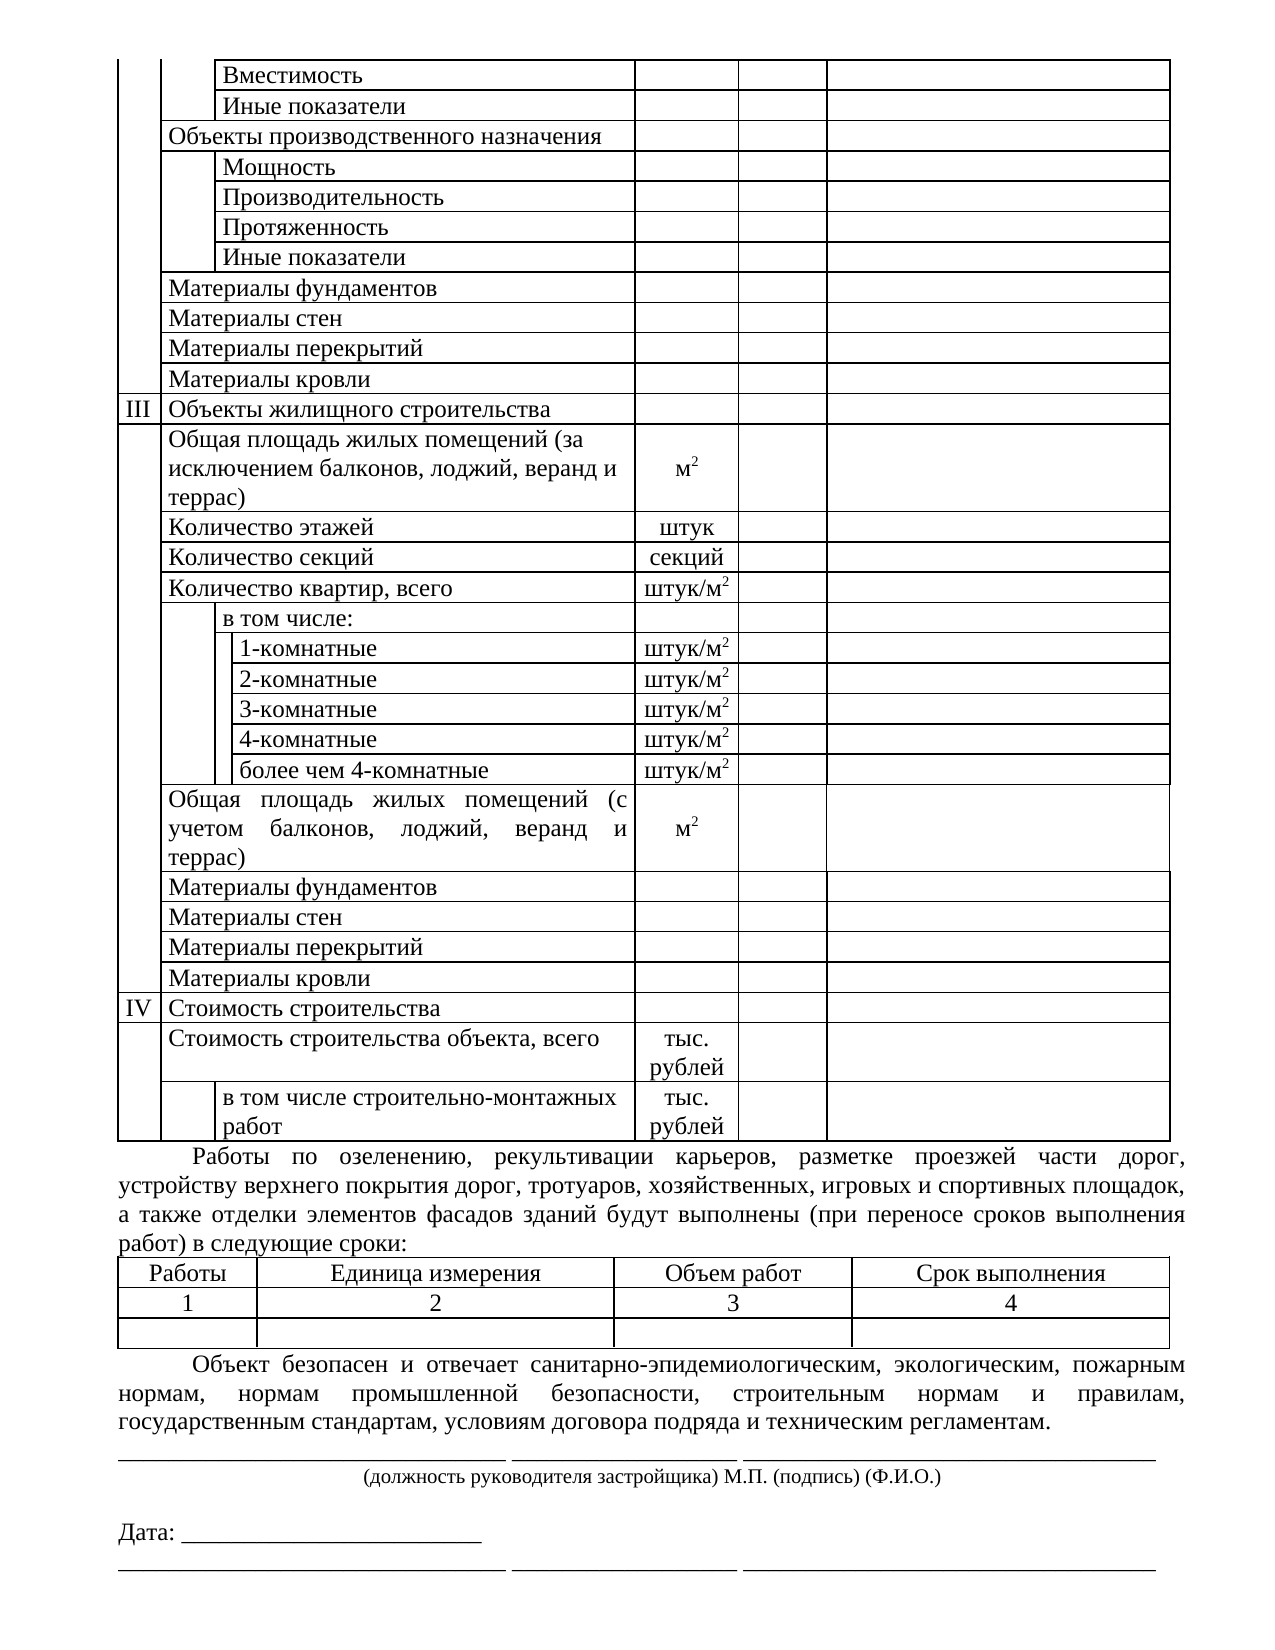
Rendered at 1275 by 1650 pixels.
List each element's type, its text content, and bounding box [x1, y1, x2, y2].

text _______________________________ __________________ _________________________________ [118, 1435, 1186, 1464]
table_cell [828, 902, 1169, 931]
table_header Срок выполнения [853, 1258, 1169, 1287]
table_cell [828, 425, 1169, 511]
table_cell [636, 61, 738, 89]
table_cell 2-комнатные [233, 664, 634, 692]
table_cell штук/м2 [636, 725, 738, 753]
table_header Объем работ [615, 1258, 851, 1287]
table_cell [828, 61, 1169, 89]
table_cell [739, 333, 826, 362]
table_header Работы [119, 1258, 256, 1287]
table_cell Стоимость строительства [162, 993, 634, 1022]
table_cell 1-комнатные [233, 633, 634, 662]
table_cell [636, 333, 738, 362]
table_cell [216, 633, 231, 783]
table_cell [636, 603, 738, 632]
table_cell [739, 993, 826, 1022]
table_cell [739, 963, 826, 991]
table_cell [739, 512, 826, 541]
table_cell [739, 694, 826, 723]
table_cell [827, 785, 1169, 871]
table_cell [828, 872, 1169, 901]
table_cell [828, 725, 1169, 753]
table_cell [162, 603, 214, 783]
table_cell Материалы фундаментов [162, 872, 634, 901]
text (должность руководителя застройщика) М.П. (подпись) (Ф.И.О.) [118, 1464, 1186, 1488]
text Работы по озеленению, рекультивации карьеров, разметке проезжей части дорог, устройству верхнего покрытия дорог, тротуаров, хозяйственных, игровых и спортивных площадок, а также отделки элементов фасадов зданий будут выполнены (при переносе сроков выполнения работ) в следующие сроки: [118, 1141, 1186, 1256]
table_cell [739, 425, 826, 511]
table_cell [636, 182, 738, 211]
table_cell Материалы стен [162, 303, 634, 332]
table_cell Вместимость [216, 61, 634, 89]
table_cell [828, 333, 1169, 362]
table_cell [739, 603, 826, 632]
table_cell IV [119, 993, 160, 1022]
table_cell 3 [615, 1288, 851, 1317]
table_cell [828, 633, 1169, 662]
table_cell [636, 303, 738, 332]
table_cell [636, 872, 738, 901]
table_cell Иные показатели [216, 243, 634, 271]
table_cell Протяженность [216, 212, 634, 241]
table_cell [828, 1082, 1169, 1140]
table_cell штук/м2 [636, 633, 738, 662]
table_cell [739, 573, 826, 602]
table_cell 1 [119, 1288, 256, 1317]
table_cell [828, 121, 1169, 150]
table_cell более чем 4-комнатные [233, 755, 634, 783]
table_cell Иные показатели [216, 91, 634, 120]
text Объект безопасен и отвечает санитарно-эпидемиологическим, экологическим, пожарным нормам, нормам промышленной безопасности, строительным нормам и правилам, государственным стандартам, условиям договора подряда и техническим регламентам. [118, 1349, 1186, 1435]
table_cell Материалы кровли [162, 963, 634, 991]
table_cell штук/м2 [636, 755, 738, 783]
table_cell в том числе: [216, 603, 634, 632]
table_cell [636, 902, 738, 931]
table_cell [739, 664, 826, 692]
table_cell [636, 91, 738, 120]
table_cell [828, 543, 1169, 571]
table_cell [739, 932, 826, 961]
table_cell [853, 1319, 1169, 1347]
table_cell Производительность [216, 182, 634, 211]
table_cell [739, 152, 826, 180]
table_cell [636, 121, 738, 150]
table_cell 3-комнатные [233, 694, 634, 723]
table_cell [828, 603, 1169, 632]
table_cell Общая площадь жилых помещений (с учетом балконов, лоджий, веранд и террас) [162, 785, 634, 871]
table_cell [739, 212, 826, 241]
table_cell [258, 1319, 613, 1347]
table_cell [828, 243, 1169, 271]
table_cell м2 [636, 785, 738, 871]
table_cell [739, 303, 826, 332]
table_cell [636, 993, 738, 1022]
table_cell м2 [636, 425, 738, 511]
table_cell 4 [853, 1288, 1169, 1317]
table_cell [739, 273, 826, 302]
table_cell [739, 725, 826, 753]
table_cell [828, 694, 1169, 723]
table_cell [828, 273, 1169, 302]
table_cell [119, 1023, 160, 1140]
table_cell Объекты производственного назначения [162, 121, 634, 150]
table_cell Количество этажей [162, 512, 634, 541]
table_cell [828, 963, 1169, 991]
table_cell [636, 963, 738, 991]
table_cell [615, 1319, 851, 1347]
table_cell штук/м2 [636, 694, 738, 723]
table_cell [636, 394, 738, 423]
table_cell 4-комнатные [233, 725, 634, 753]
table_cell штук/м2 [636, 573, 738, 602]
table_cell [739, 633, 826, 662]
table_cell [739, 785, 826, 871]
table_cell [739, 91, 826, 120]
table_cell [739, 394, 826, 423]
table_cell [162, 152, 214, 271]
table_cell тыс. рублей [636, 1023, 738, 1081]
table_cell [739, 902, 826, 931]
table_cell в том числе строительно-монтажных работ [216, 1082, 634, 1140]
table_cell [636, 364, 738, 392]
table_cell [162, 1082, 214, 1140]
table_cell [636, 243, 738, 271]
table_cell тыс. рублей [636, 1082, 738, 1140]
table_cell [119, 425, 160, 991]
table_cell [739, 364, 826, 392]
table_cell [828, 1023, 1169, 1081]
table_header Единица измерения [258, 1258, 613, 1287]
table_cell [636, 932, 738, 961]
table_cell [739, 1082, 826, 1140]
table_cell [828, 512, 1169, 541]
table_cell [828, 303, 1169, 332]
table_cell Количество квартир, всего [162, 573, 634, 602]
table_cell [739, 243, 826, 271]
table_cell Объекты жилищного строительства [162, 394, 634, 423]
table_cell Материалы стен [162, 902, 634, 931]
table_cell [828, 755, 1169, 783]
table_cell [828, 664, 1169, 692]
table_cell [739, 872, 826, 901]
table_cell Общая площадь жилых помещений (за исключением балконов, лоджий, веранд и террас) [162, 425, 634, 511]
table_cell 2 [258, 1288, 613, 1317]
table_cell секций [636, 543, 738, 571]
table_cell III [119, 394, 160, 423]
table_cell Материалы перекрытий [162, 932, 634, 961]
table_cell [828, 932, 1169, 961]
table_cell [828, 152, 1169, 180]
table_cell [636, 273, 738, 302]
table_cell [828, 364, 1169, 392]
table_cell [828, 573, 1169, 602]
table_cell Мощность [216, 152, 634, 180]
table_cell [828, 394, 1169, 423]
table_cell Материалы кровли [162, 364, 634, 392]
table_cell Материалы перекрытий [162, 333, 634, 362]
table_cell Стоимость строительства объекта, всего [162, 1023, 634, 1081]
table_cell [119, 1319, 256, 1347]
table_cell [739, 121, 826, 150]
table_cell [828, 212, 1169, 241]
table_cell штук [636, 512, 738, 541]
text Дата: ________________________ [118, 1517, 1186, 1546]
text _______________________________ __________________ _________________________________ [118, 1546, 1186, 1574]
table_cell [739, 61, 826, 89]
table_cell [828, 91, 1169, 120]
table_cell [636, 212, 738, 241]
table_cell [828, 993, 1169, 1022]
table_cell [739, 755, 826, 783]
table_cell штук/м2 [636, 664, 738, 692]
table_cell [636, 152, 738, 180]
table_cell Количество секций [162, 543, 634, 571]
table_cell [828, 182, 1169, 211]
table_cell Материалы фундаментов [162, 273, 634, 302]
table_cell [739, 182, 826, 211]
table_cell [739, 1023, 826, 1081]
table_cell [739, 543, 826, 571]
